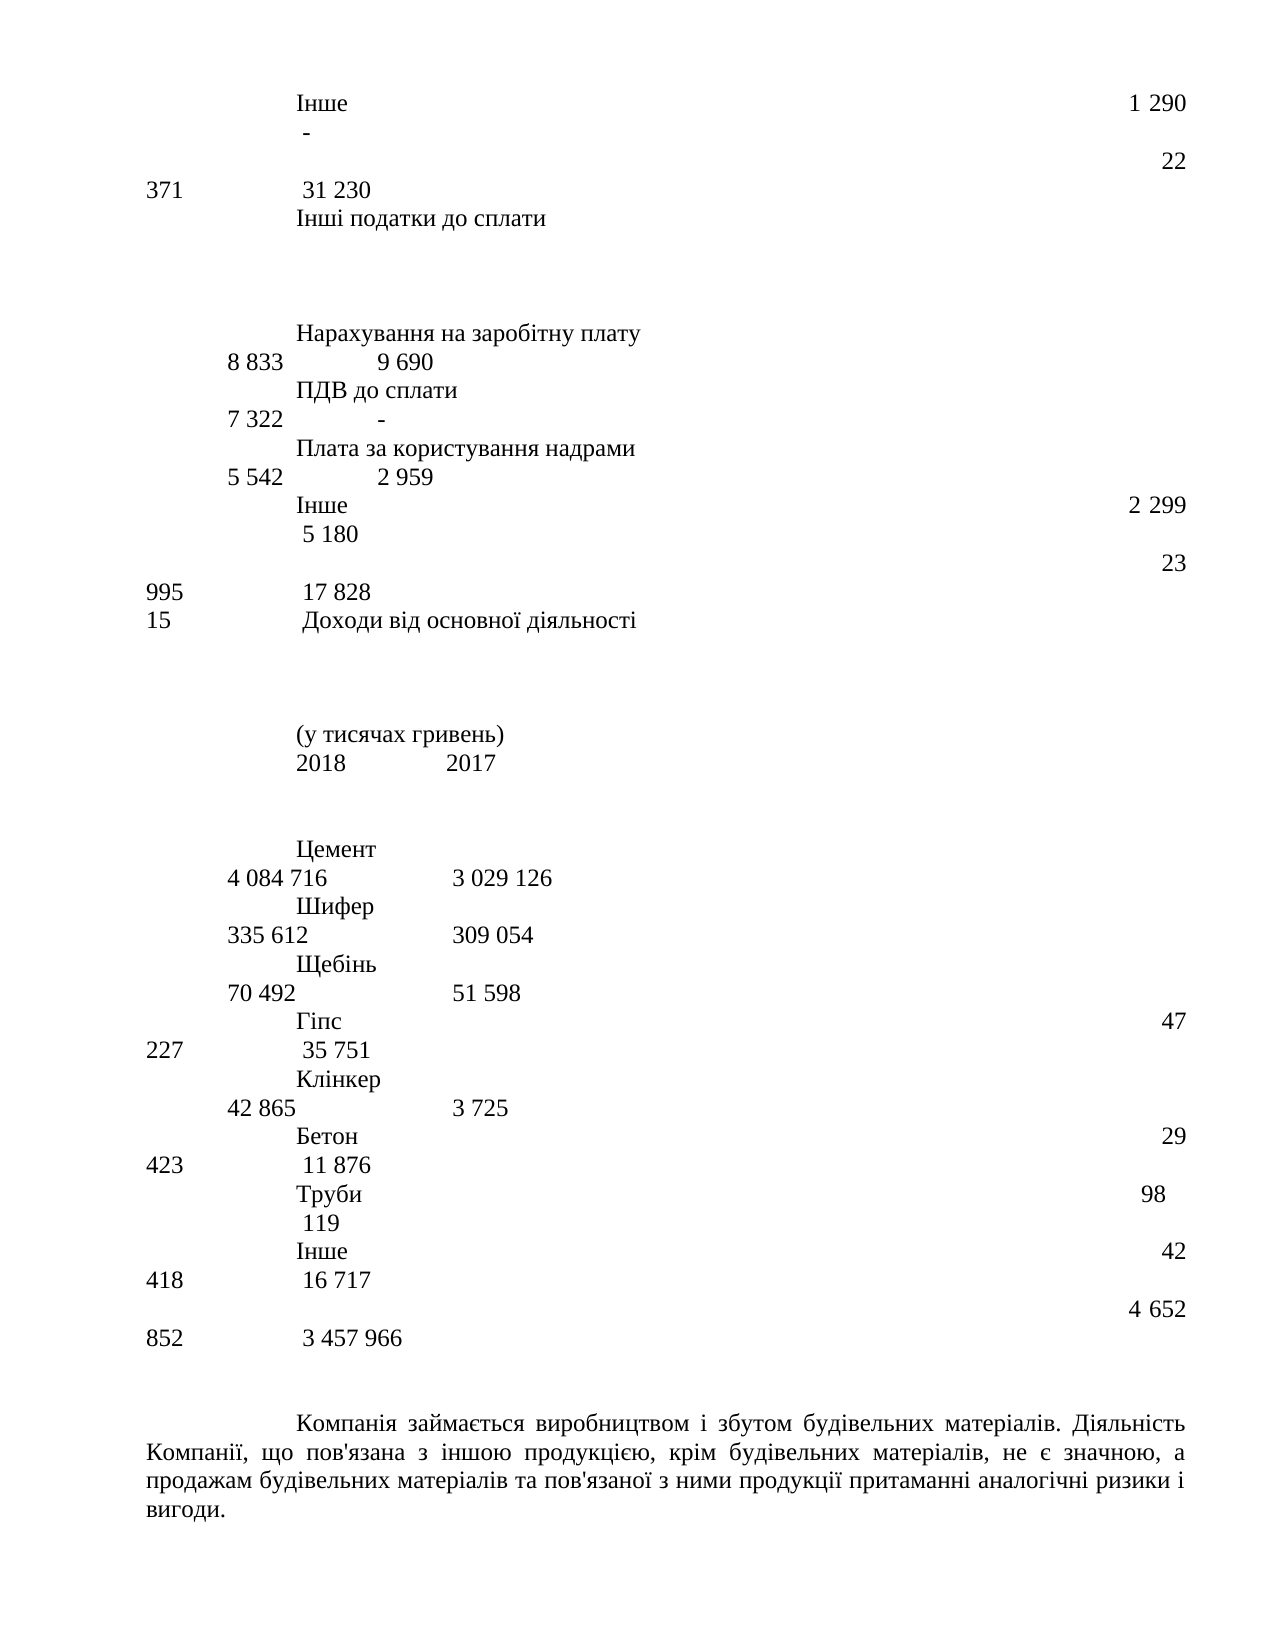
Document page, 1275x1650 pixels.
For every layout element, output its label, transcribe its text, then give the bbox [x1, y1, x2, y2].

text Цемент 4 084 716 3 029 126 [146, 834, 1186, 891]
text Труби 98 119 [146, 1179, 1186, 1236]
text Гiпс 47 227 35 751 [146, 1006, 1186, 1064]
text ПДВ до сплати 7 322 - [146, 375, 1186, 433]
text 4 652 852 3 457 966 [146, 1294, 1186, 1351]
text Клiнкер 42 865 3 725 [146, 1064, 1186, 1121]
text Щебiнь 70 492 51 598 [146, 949, 1186, 1006]
text Компанiя займається виробництвом i збутом будiвельних матерiалiв. Дiяльнiсть Компанiї, що пов'язана з iншою продукцiєю, крiм будiвельних матерiалiв, не є значною, а продажам будiвельних матерiалiв та пов'язаної з ними продукцiї притаманнi аналогiчнi ризики i вигоди. [146, 1408, 1186, 1523]
text 22 371 31 230 [146, 146, 1186, 203]
text Плата за користування надрами 5 542 2 959 [146, 433, 1186, 490]
text Iнше 42 418 16 717 [146, 1236, 1186, 1294]
text Iнше 2 299 5 180 [146, 490, 1186, 548]
text Iнше 1 290 - [146, 88, 1186, 146]
text (у тисячах гривень) 2018 2017 [146, 719, 1186, 777]
text Шифер 335 612 309 054 [146, 891, 1186, 949]
text 15 Доходи вiд основної дiяльностi [146, 605, 1186, 663]
text Iншi податки до сплати [146, 203, 1186, 261]
text Нарахування на заробiтну плату 8 833 9 690 [146, 318, 1186, 375]
text Бетон 29 423 11 876 [146, 1121, 1186, 1179]
text 23 995 17 828 [146, 548, 1186, 605]
